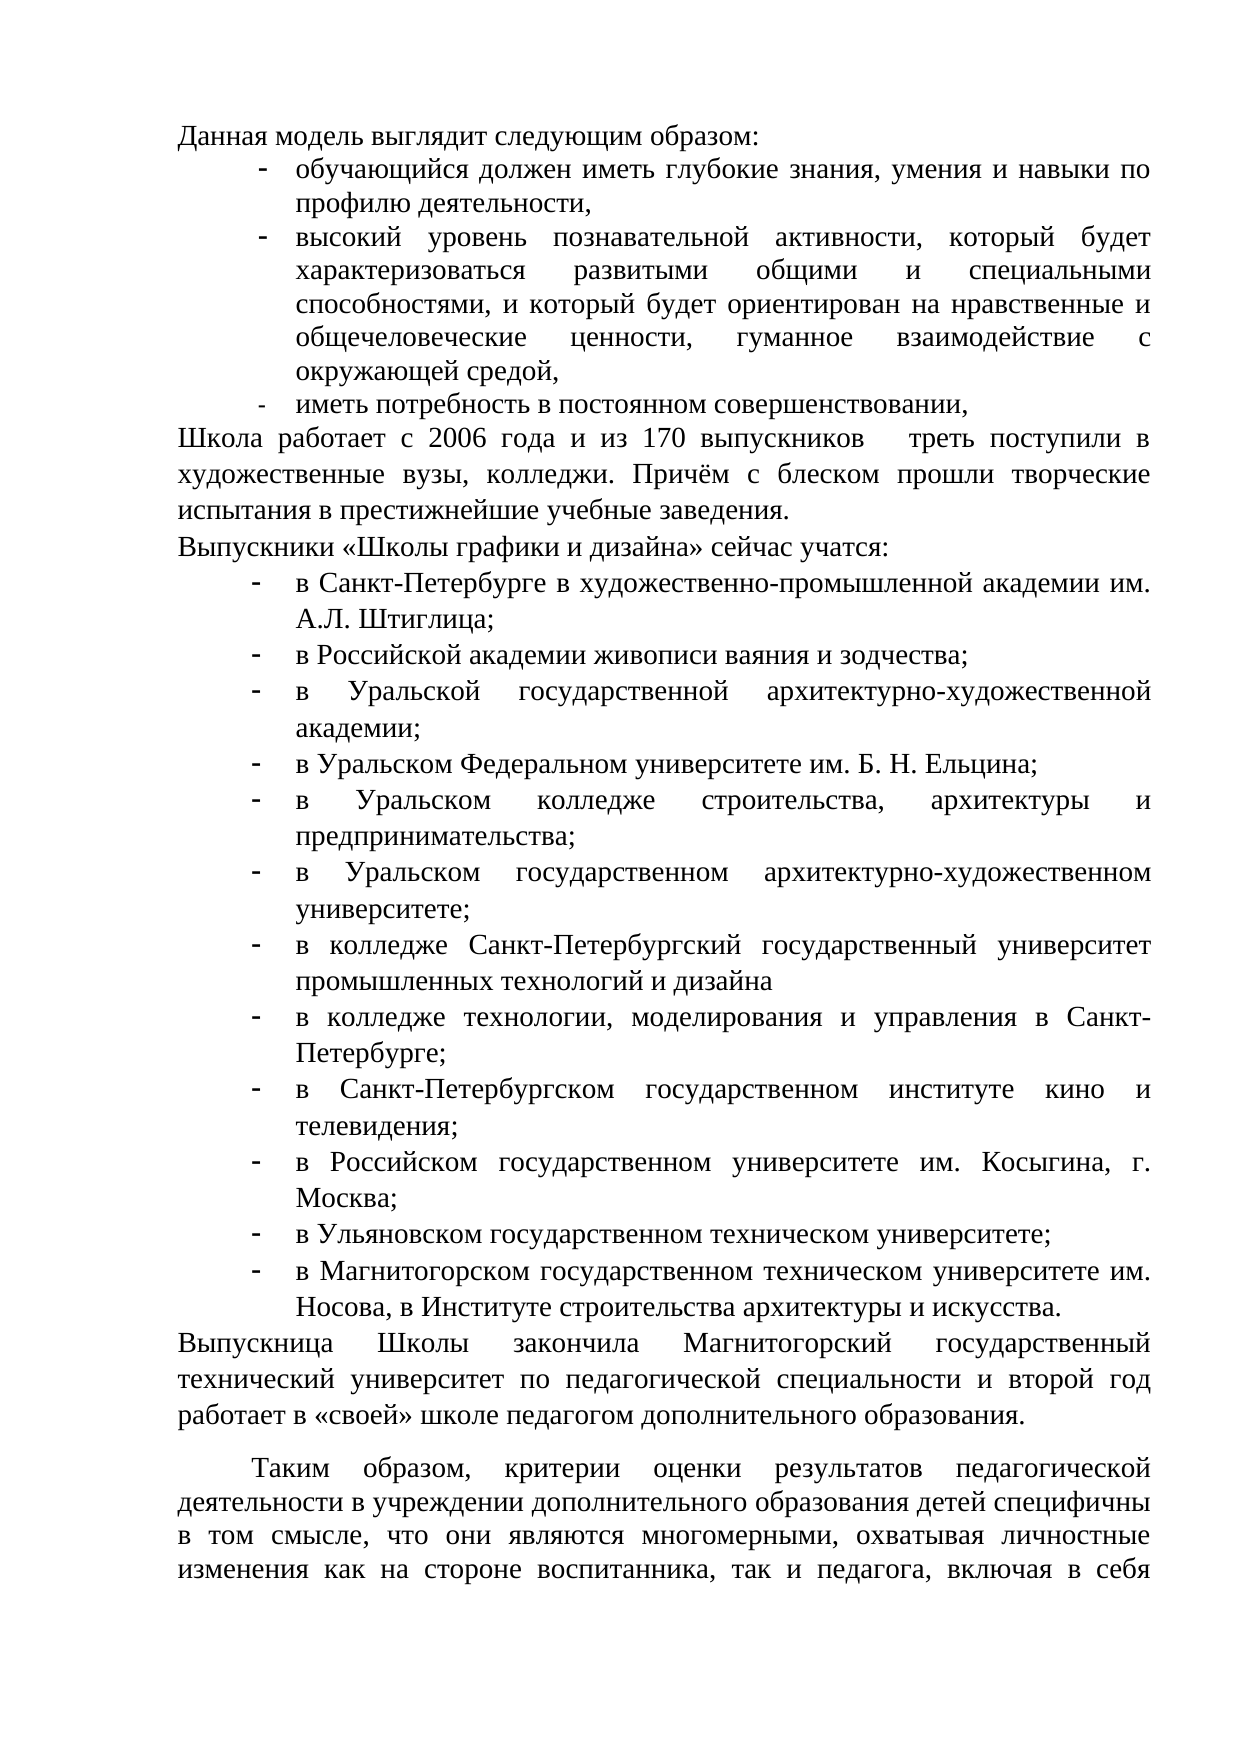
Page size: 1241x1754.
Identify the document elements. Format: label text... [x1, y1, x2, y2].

list в Магнитогорском государственном техническом университете им. Носова, в Институте строительства архитектуры и искусства. [251, 1253, 1152, 1322]
list в Санкт-Петербургском государственном институте кино и телевидения; [251, 1072, 1152, 1141]
list в Ульяновском государственном техническом университете; [251, 1216, 1152, 1250]
text Выпускники «Школы графики и дизайна» сейчас учатся: [177, 529, 1152, 562]
list высокий уровень познавательной активности, который будет характеризоваться развитыми общими и специальными способностями, и который будет ориентирован на нравственные и общечеловеческие ценности, гуманное взаимодействие с окружающей средой, [258, 219, 1152, 387]
text Школа работает с 2006 года и из 170 выпускников треть поступили в художественные вузы, колледжи. Причём с блеском прошли творческие испытания в престижнейшие учебные заведения. [177, 420, 1152, 526]
list в Российской академии живописи ваяния и зодчества; [251, 637, 1152, 671]
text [177, 1450, 1152, 1584]
list в Уральской государственной архитектурно-художественной академии; [251, 673, 1152, 743]
list в Уральском государственном архитектурно-художественном университете; [251, 854, 1152, 924]
list в Санкт-Петербурге в художественно-промышленной академии им. А.Л. Штиглица; [251, 565, 1152, 634]
list в Российском государственном университете им. Косыгина, г. Москва; [251, 1144, 1152, 1214]
text Выпускница Школы закончила Магнитогорский государственный технический университет по педагогической специальности и второй год работает в «своей» школе педагогом дополнительного образования. [177, 1325, 1152, 1431]
list в Уральском колледже строительства, архитектуры и предпринимательства; [251, 782, 1152, 852]
text Данная модель выглядит следующим образом: [177, 118, 1152, 152]
list иметь потребность в постоянном совершенствовании, [258, 387, 1152, 420]
list в колледже Санкт-Петербургский государственный университет промышленных технологий и дизайна [251, 927, 1152, 997]
list в Уральском Федеральном университете им. Б. Н. Ельцина; [251, 746, 1152, 779]
list обучающийся должен иметь глубокие знания, умения и навыки по профилю деятельности, [258, 152, 1152, 219]
list в колледже технологии, моделирования и управления в Санкт-Петербурге; [251, 999, 1152, 1069]
